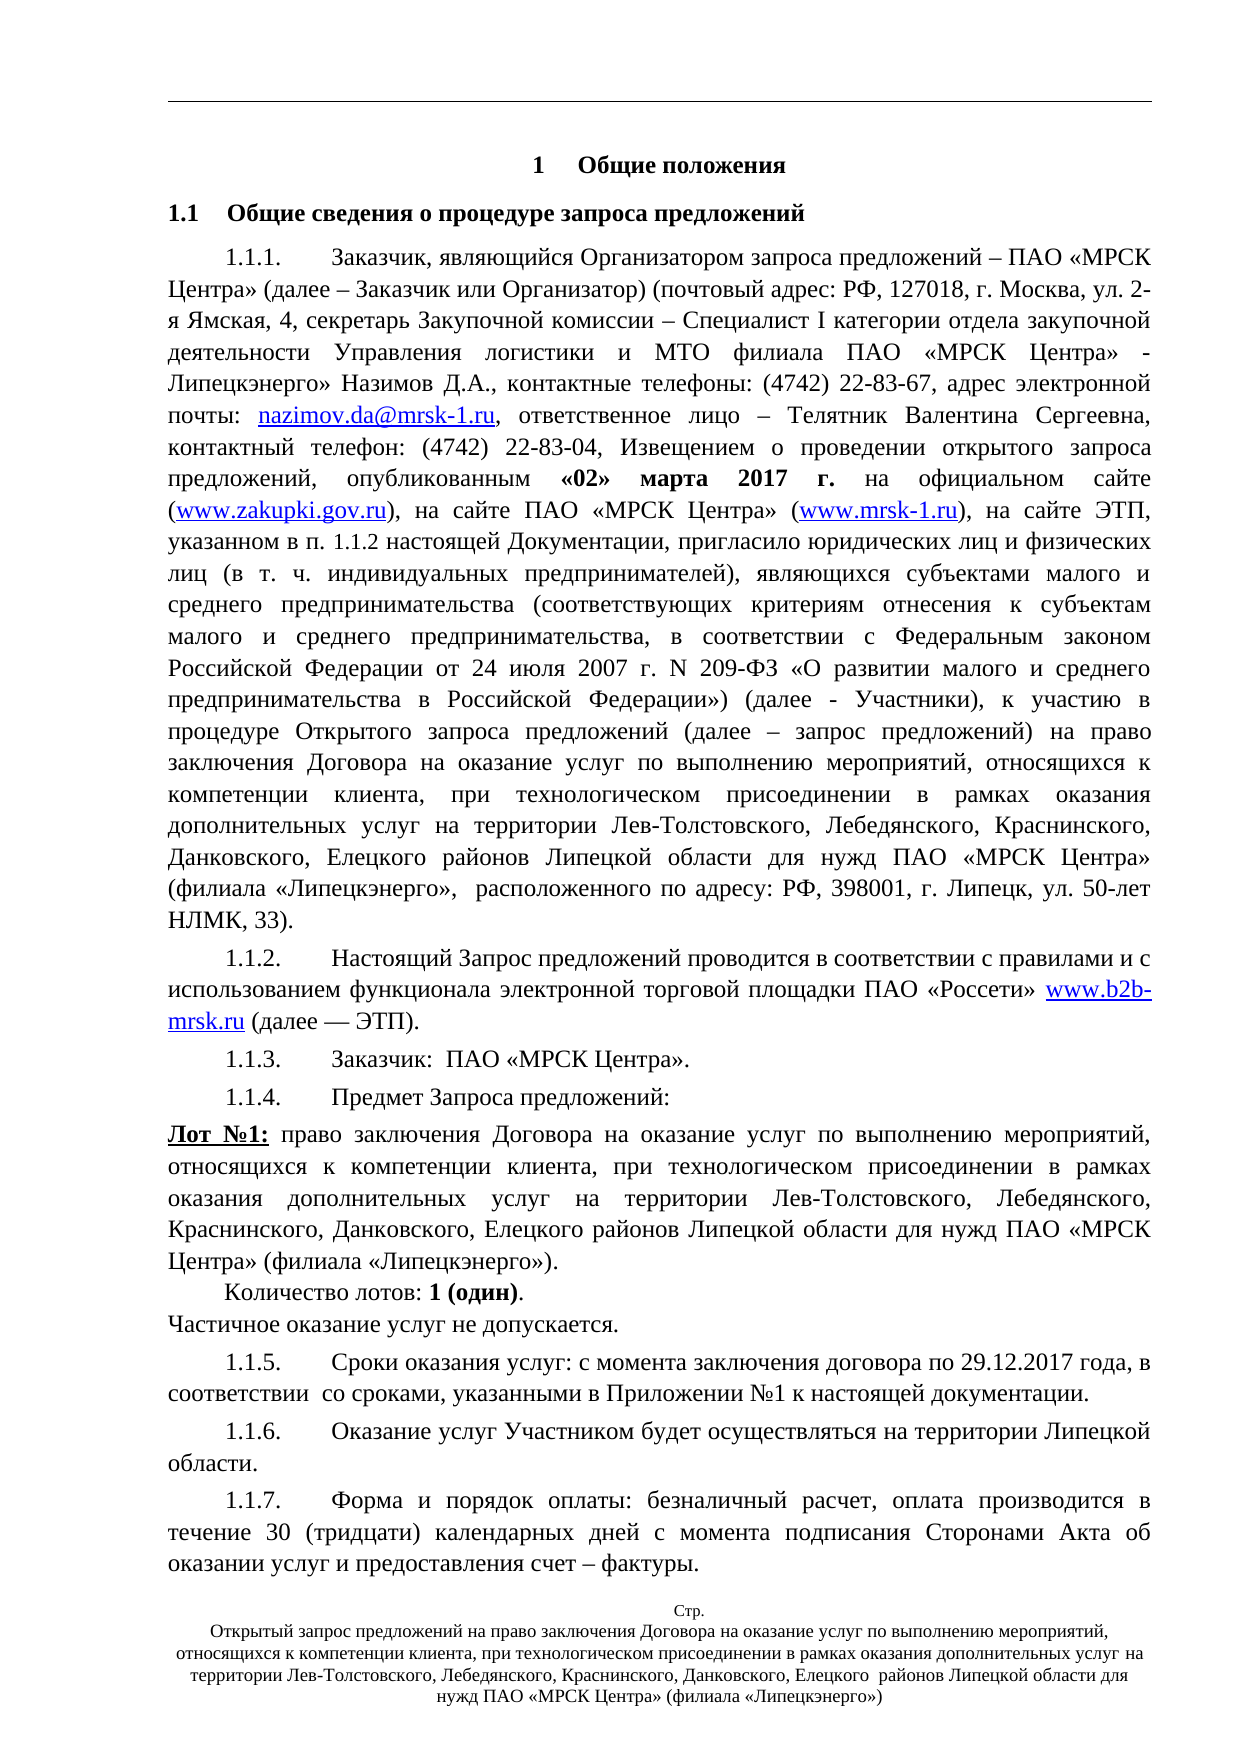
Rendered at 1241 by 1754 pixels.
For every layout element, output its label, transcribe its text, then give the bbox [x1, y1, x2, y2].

subtitle Общие сведения о процедуре запроса предложений [168, 198, 1152, 227]
list Заказчик, являющийся Организатором запроса предложений – ПАО «МРСК Центра» (далее – Заказчик или Организатор) (почтовый адрес: РФ, 127018, г. Москва, ул. 2-я Ямская, 4, секретарь Закупочной комиссии – Специалист I категории отдела закупочной деятельности Управления логистики и МТО филиала ПАО «МРСК Центра» - Липецкэнерго» Назимов Д.А., контактные телефоны: (4742) 22-83-67, адрес электронной почты: nazimov.da@mrsk-1.ru, ответственное лицо – Телятник Валентина Сергеевна, контактный телефон: (4742) 22-83-04, Извещением о проведении открытого запроса предложений, опубликованным «02» марта 2017 г. на официальном сайте (www.zakupki.gov.ru), на сайте ПАО «МРСК Центра» (www.mrsk-1.ru), на сайте ЭТП, указанном в п. 1.1.2 настоящей Документации, пригласило юридических лиц и физических лиц (в т. ч. индивидуальных предпринимателей), являющихся субъектами малого и среднего предпринимательства (соответствующих критериям отнесения к субъектам малого и среднего предпринимательства, в соответствии с Федеральным законом Российской Федерации от 24 июля 2007 г. N 209-ФЗ «О развитии малого и среднего предпринимательства в Российской Федерации») (далее - Участники), к участию в процедуре Открытого запроса предложений (далее – запрос предложений) на право заключения Договора на оказание услуг по выполнению мероприятий, относящихся к компетенции клиента, при технологическом присоединении в рамках оказания дополнительных услуг на территории Лев-Толстовского, Лебедянского, Краснинского, Данковского, Елецкого районов Липецкой области для нужд ПАО «МРСК Центра» (филиала «Липецкэнерго», расположенного по адресу: РФ, 398001, г. Липецк, ул. 50-лет НЛМК, 33). [168, 242, 1152, 934]
text Количество лотов: 1 (один). [168, 1277, 1152, 1306]
list Форма и порядок оплаты: безналичный расчет, оплата производится в течение 30 (тридцати) календарных дней с момента подписания Сторонами Акта об оказании услуг и предоставления счет – фактуры. [168, 1485, 1152, 1577]
text Лот №1: право заключения Договора на оказание услуг по выполнению мероприятий, относящихся к компетенции клиента, при технологическом присоединении в рамках оказания дополнительных услуг на территории Лев-Толстовского, Лебедянского, Краснинского, Данковского, Елецкого районов Липецкой области для нужд ПАО «МРСК Центра» (филиала «Липецкэнерго»). [168, 1119, 1152, 1274]
list Заказчик: ПАО «МРСК Центра». [168, 1044, 1152, 1073]
list Частичное оказание услуг не допускается. [168, 1309, 1152, 1338]
list Оказание услуг Участником будет осуществляться на территории Липецкой области. [168, 1416, 1152, 1476]
subtitle Общие положения [166, 150, 1152, 179]
list Настоящий Запрос предложений проводится в соответствии с правилами и с использованием функционала электронной торговой площадки ПАО «Россети» www.b2b-mrsk.ru (далее — ЭТП). [168, 943, 1152, 1035]
list Сроки оказания услуг: с момента заключения договора по 29.12.2017 года, в соответствии со сроками, указанными в Приложении №1 к настоящей документации. [168, 1347, 1152, 1407]
list Предмет Запроса предложений: [168, 1082, 1152, 1110]
